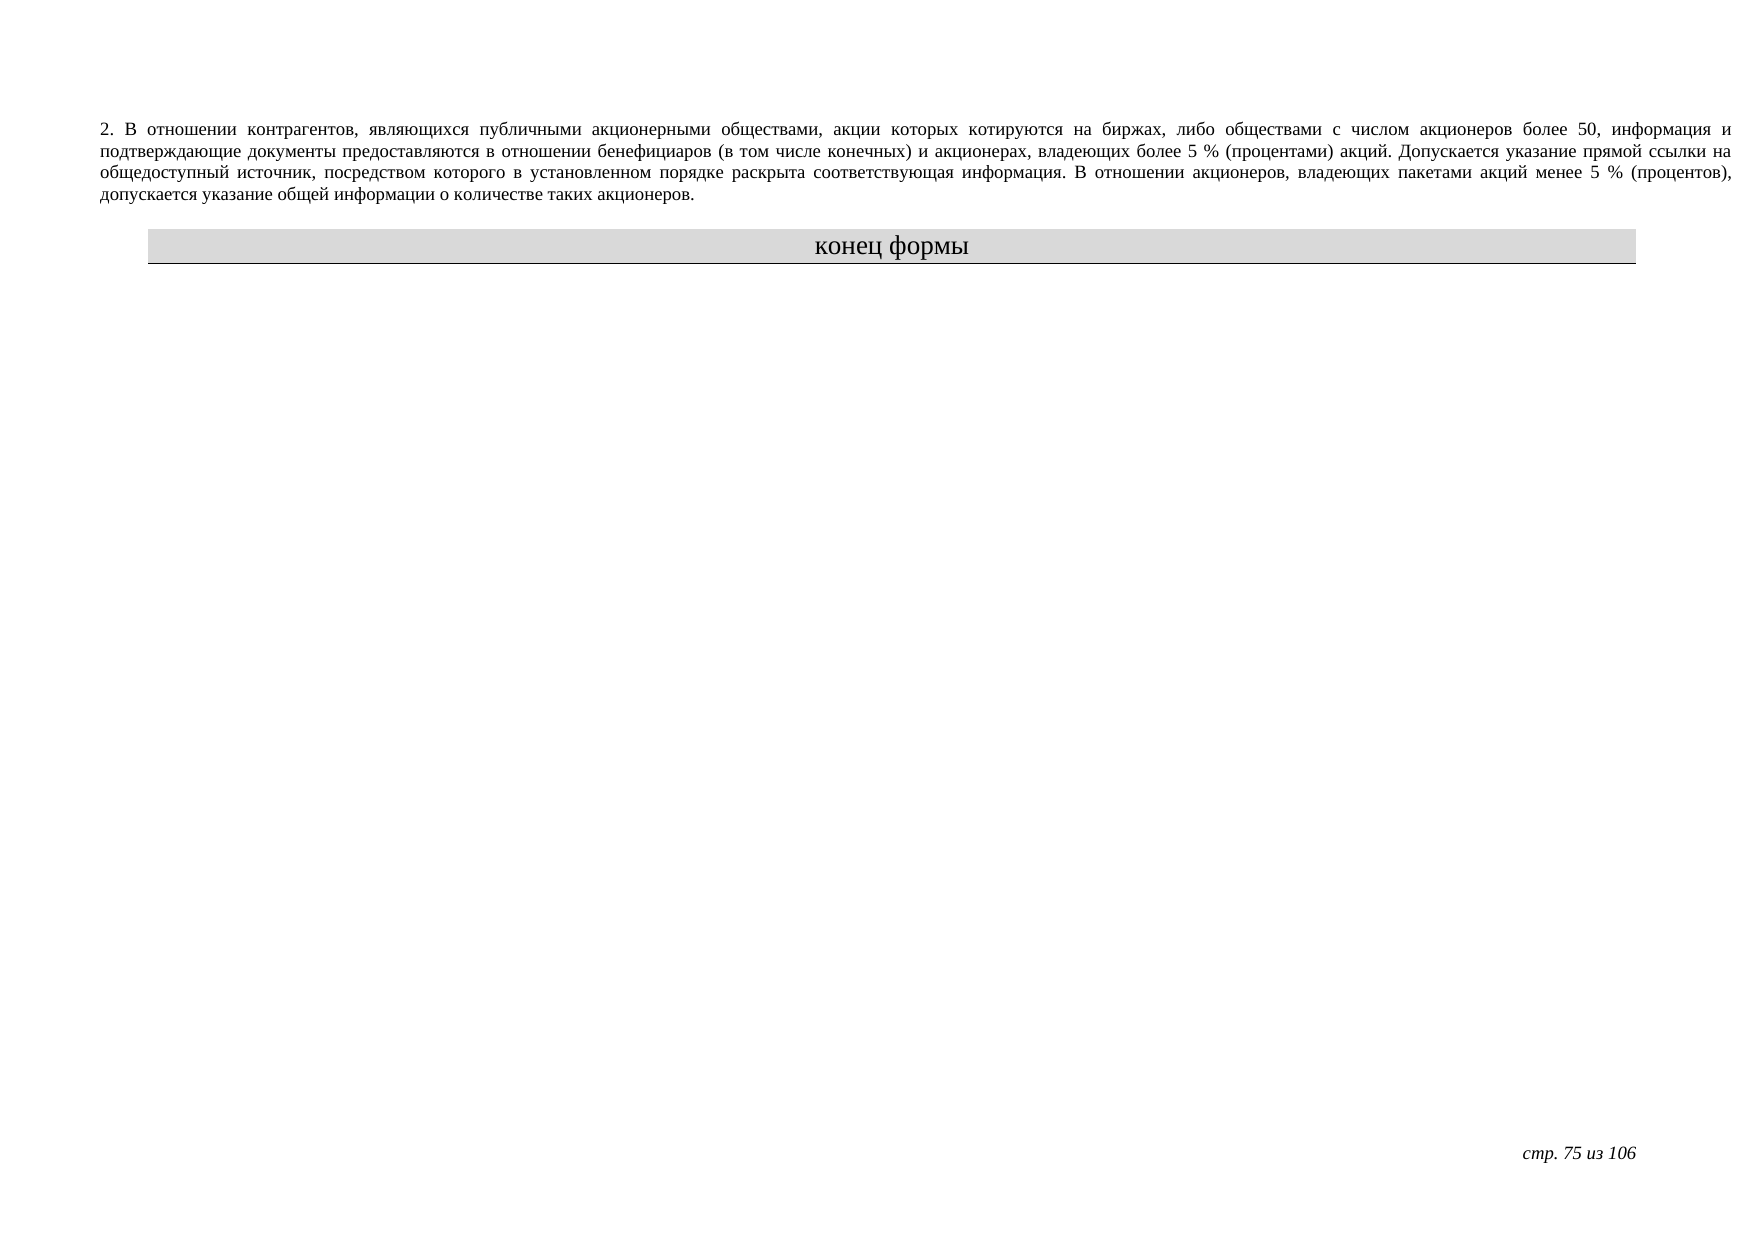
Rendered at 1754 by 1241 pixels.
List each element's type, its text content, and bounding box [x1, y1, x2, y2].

text конец формы [148, 229, 1636, 263]
table_cell 2. В отношении контрагентов, являющихся публичными акционерными обществами, акции которых котируются на биржах, либо обществами с числом акционеров более 50, информация и подтверждающие документы предоставляются в отношении бенефициаров (в том числе конечных) и акционерах, владеющих более 5 % (процентами) акций. Допускается указание прямой ссылки на общедоступный источник, посредством которого в установленном порядке раскрыта соответствующая информация. В отношении акционеров, владеющих пакетами акций менее 5 % (процентов), допускается указание общей информации о количестве таких акционеров. [89, 118, 1746, 229]
